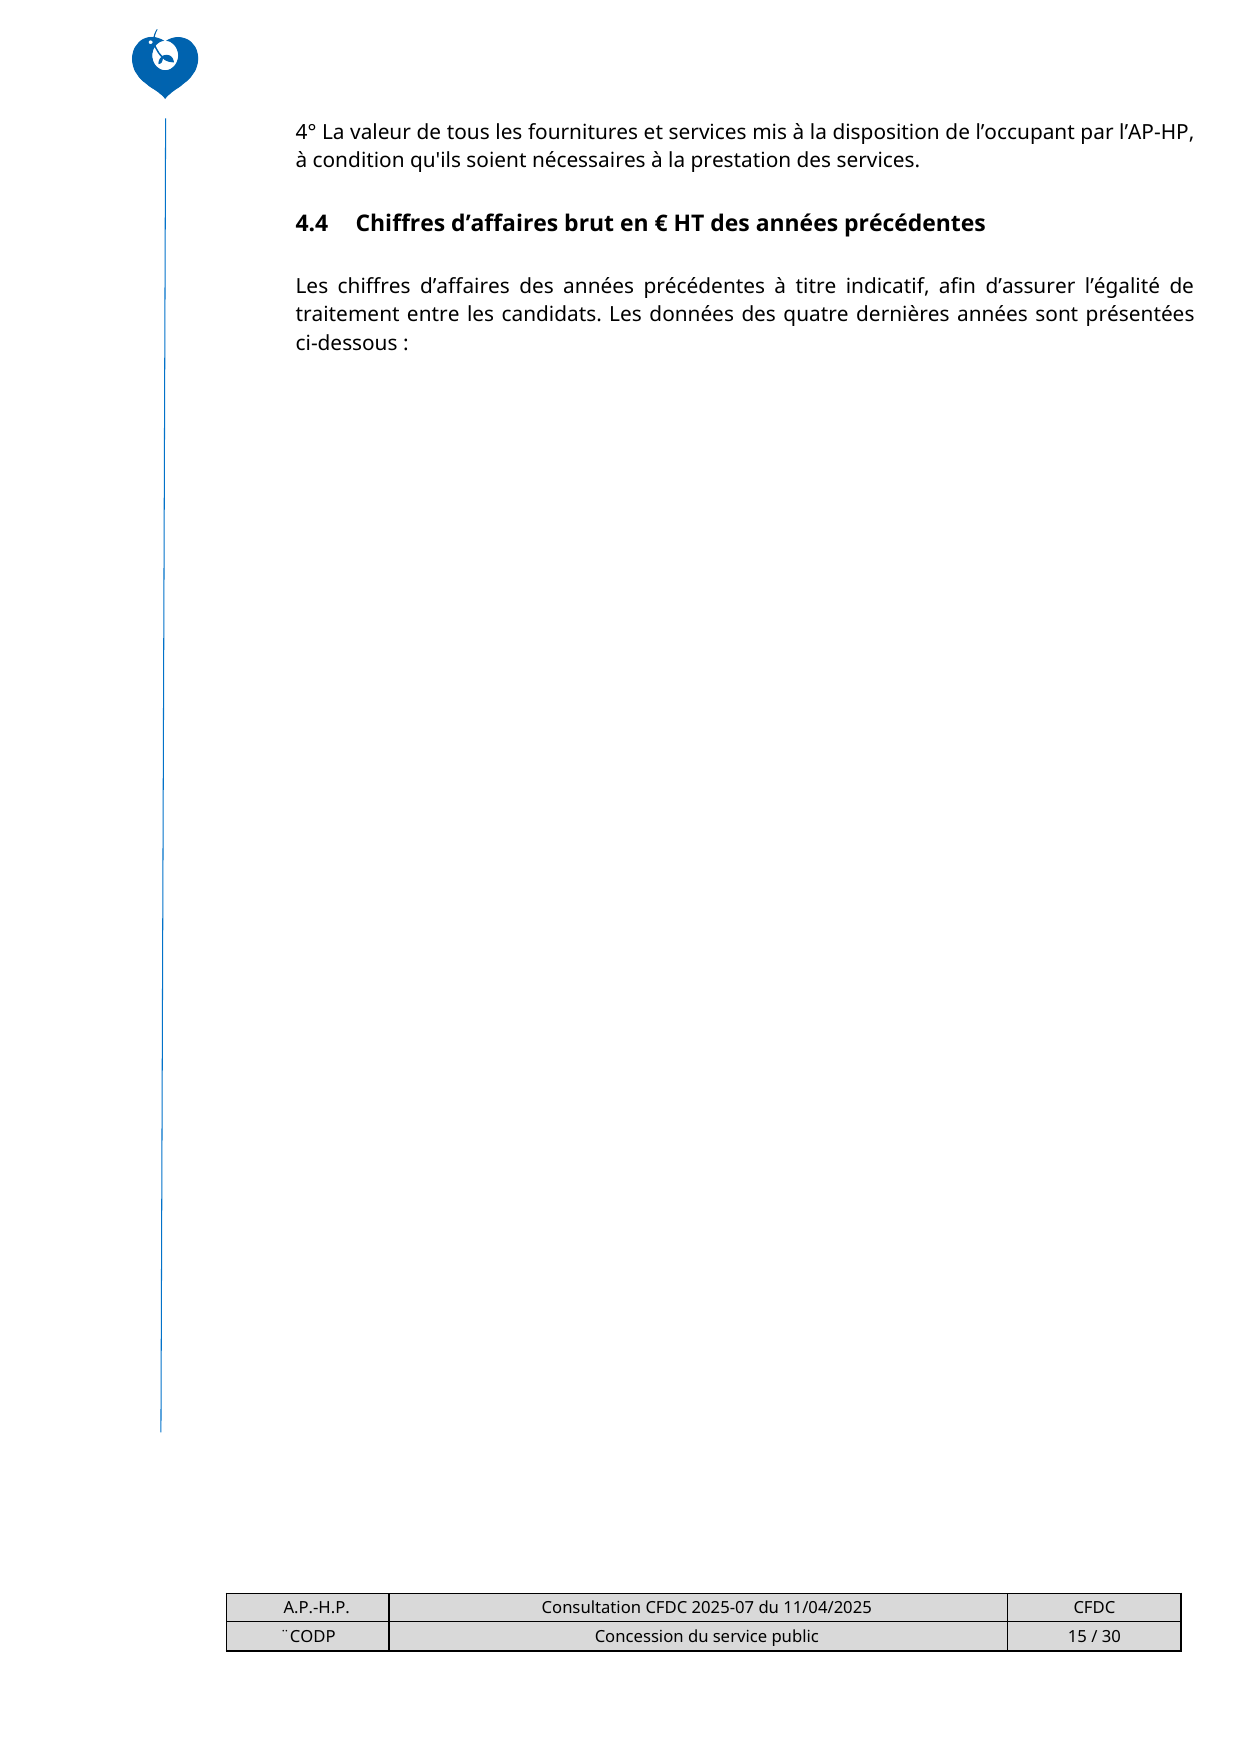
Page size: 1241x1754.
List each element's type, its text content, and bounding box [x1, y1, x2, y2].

text 4° La valeur de tous les fournitures et services mis à la disposition de l’occupant par l’AP-HP, à condition qu'ils soient nécessaires à la prestation des services. [295, 117, 1196, 174]
text Les chiffres d’affaires des années précédentes à titre indicatif, afin d’assurer l’égalité de traitement entre les candidats. Les données des quatre dernières années sont présentées ci-dessous : [295, 271, 1196, 356]
text Chiffres d’affaires brut en € HT des années précédentes [295, 206, 1196, 238]
picture [127, 26, 203, 102]
